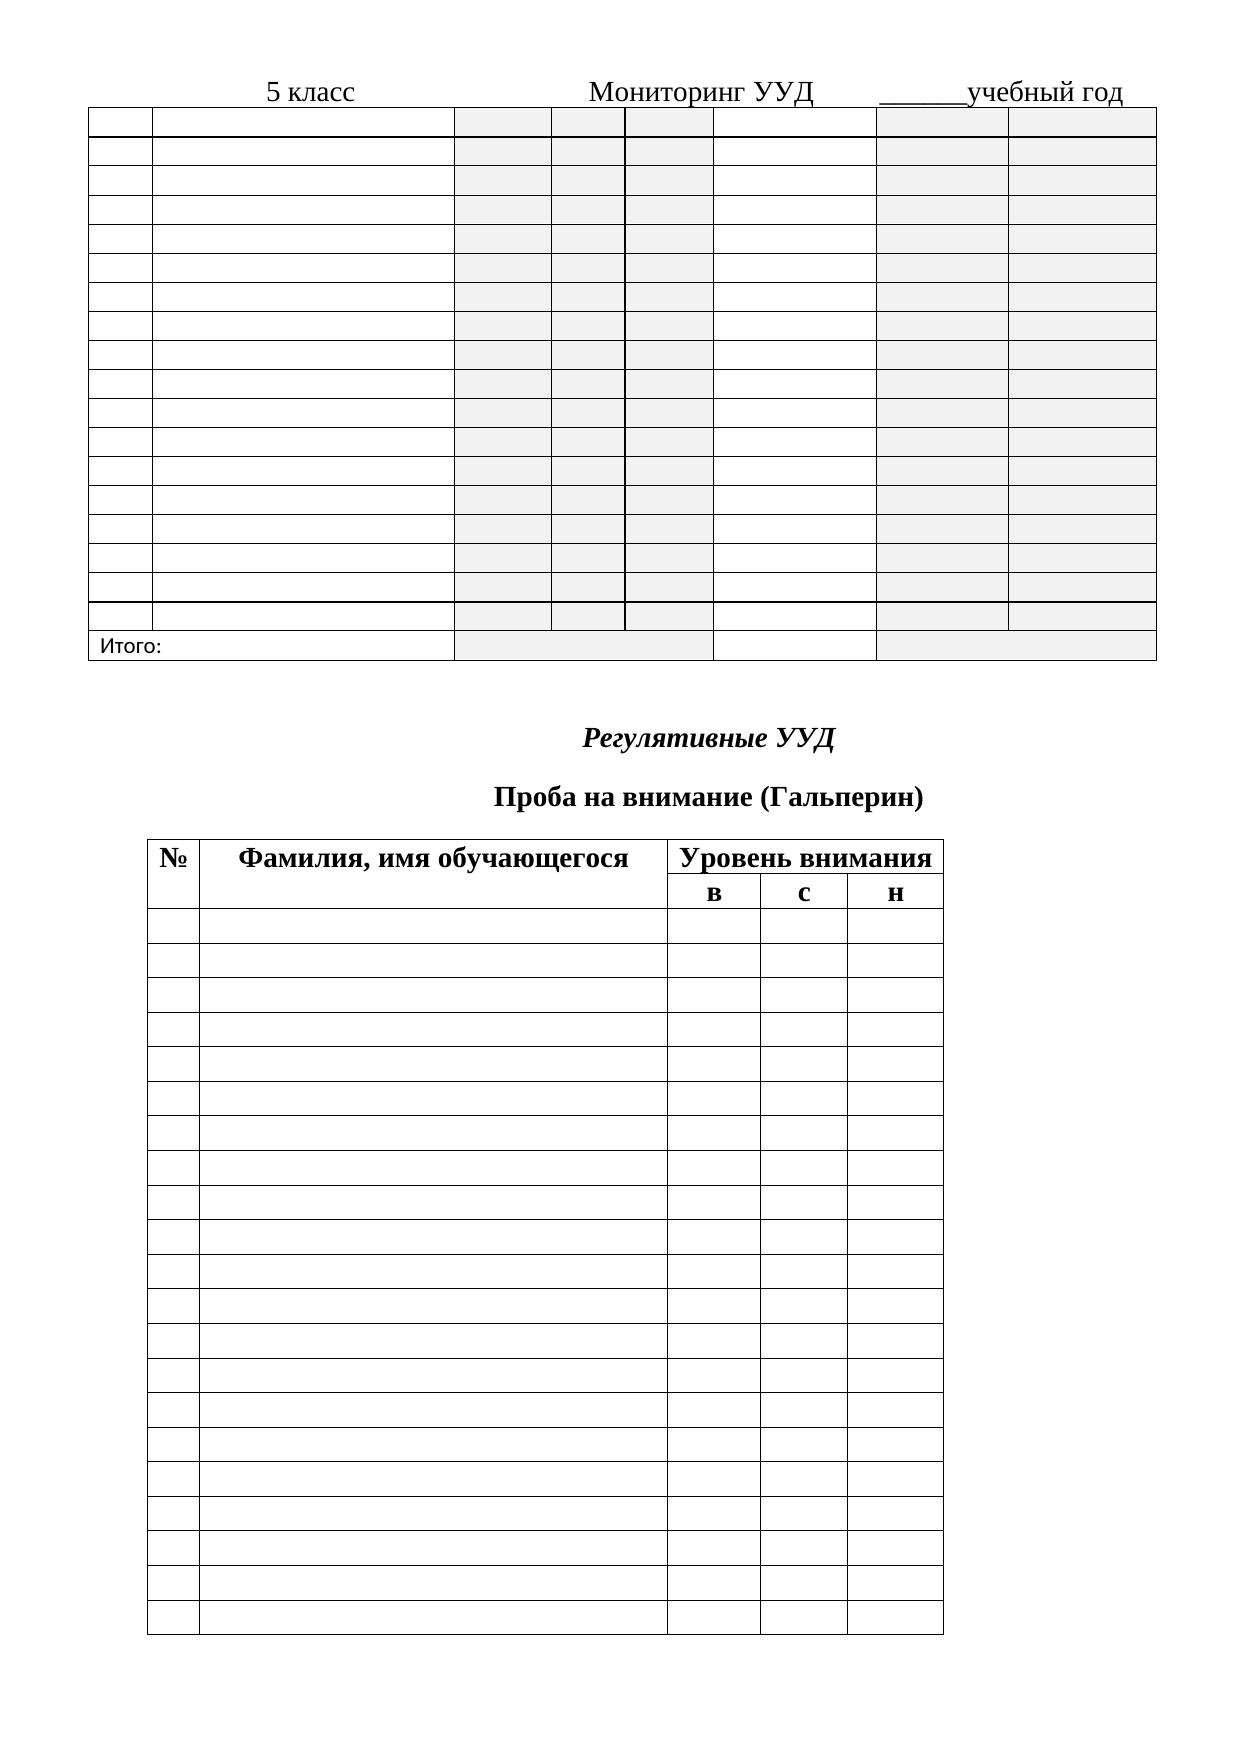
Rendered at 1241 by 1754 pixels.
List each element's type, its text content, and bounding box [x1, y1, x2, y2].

table_cell [714, 138, 876, 165]
table_cell [552, 573, 624, 601]
table_cell [761, 1255, 847, 1288]
table_cell с [761, 874, 847, 908]
table_cell [153, 603, 454, 630]
table_cell [668, 1462, 760, 1496]
table_cell [714, 399, 876, 427]
table_cell [200, 1497, 667, 1530]
table_cell [148, 1186, 199, 1219]
table_cell [877, 515, 1008, 543]
table_cell [552, 283, 624, 311]
table_cell [153, 428, 454, 456]
table_cell [626, 399, 713, 427]
table_cell [714, 312, 876, 340]
table_cell [714, 544, 876, 572]
table_cell [668, 1255, 760, 1288]
table_cell [200, 978, 667, 1012]
table_cell [761, 1359, 847, 1392]
table_cell [200, 944, 667, 977]
table_cell [877, 312, 1008, 340]
table_cell [1009, 544, 1156, 572]
table_cell [552, 254, 624, 282]
table_cell [148, 1462, 199, 1496]
table_cell [1009, 457, 1156, 485]
table_cell [848, 1013, 943, 1046]
table_cell [200, 1289, 667, 1323]
table_cell [714, 486, 876, 514]
table_cell [877, 428, 1008, 456]
table_cell [877, 573, 1008, 601]
table_cell [455, 603, 551, 630]
table_cell [148, 1289, 199, 1323]
table_cell [552, 603, 624, 630]
table_cell [153, 254, 454, 282]
table_cell [877, 138, 1008, 165]
table_cell [761, 1047, 847, 1081]
table_cell [89, 457, 152, 485]
table_cell [89, 225, 152, 253]
table_cell [455, 370, 551, 398]
table_cell [848, 1186, 943, 1219]
text Проба на внимание (Гальперин) [266, 779, 1152, 813]
table_cell [714, 166, 876, 194]
table_cell [761, 944, 847, 977]
table_cell [1009, 196, 1156, 223]
table_cell [153, 283, 454, 311]
table_cell [668, 1116, 760, 1150]
table_cell [200, 1013, 667, 1046]
table_cell [1009, 573, 1156, 601]
table_cell [455, 544, 551, 572]
table_cell [455, 457, 551, 485]
table_cell [153, 486, 454, 514]
table_cell [848, 1289, 943, 1323]
table_cell [877, 486, 1008, 514]
table_cell [626, 283, 713, 311]
table_cell [668, 1497, 760, 1530]
table_cell [877, 341, 1008, 369]
table_cell [89, 603, 152, 630]
table_cell [626, 573, 713, 601]
table_cell [200, 1082, 667, 1115]
table_cell [455, 254, 551, 282]
table_cell [552, 486, 624, 514]
table_cell [148, 1116, 199, 1150]
table_cell Итого: [89, 631, 454, 659]
table_cell [668, 1047, 760, 1081]
table_cell [848, 909, 943, 942]
table_cell [714, 515, 876, 543]
table_cell [200, 1255, 667, 1288]
table_cell [848, 1082, 943, 1115]
table_cell [1009, 515, 1156, 543]
table_cell [714, 341, 876, 369]
table_cell [626, 457, 713, 485]
table_cell [626, 225, 713, 253]
table_cell [714, 108, 876, 136]
table_cell [89, 312, 152, 340]
table_cell [761, 1324, 847, 1357]
table_cell [626, 138, 713, 165]
table_cell [626, 196, 713, 223]
table_cell [89, 544, 152, 572]
table_header № [148, 840, 199, 908]
table_cell [877, 196, 1008, 223]
table_cell [626, 486, 713, 514]
table_cell [153, 399, 454, 427]
table_cell [552, 225, 624, 253]
table_cell [1009, 312, 1156, 340]
table_cell [848, 1531, 943, 1565]
table_cell [668, 909, 760, 942]
table_cell [200, 1151, 667, 1184]
table_cell [848, 1255, 943, 1288]
table_cell [153, 108, 454, 136]
table_cell [455, 428, 551, 456]
table_cell [848, 978, 943, 1012]
table_cell [89, 166, 152, 194]
table_cell [153, 166, 454, 194]
table_cell [455, 196, 551, 223]
table_cell [668, 1359, 760, 1392]
table_cell [848, 1601, 943, 1634]
table_cell [89, 341, 152, 369]
table_cell [1009, 225, 1156, 253]
table_cell [148, 1531, 199, 1565]
table_cell [761, 1393, 847, 1427]
table_cell [668, 1151, 760, 1184]
table_cell [455, 341, 551, 369]
table_cell [148, 978, 199, 1012]
table_cell [148, 1393, 199, 1427]
table_cell [148, 909, 199, 942]
table_cell [877, 254, 1008, 282]
table_cell [148, 1601, 199, 1634]
table_cell [552, 399, 624, 427]
table_cell [89, 138, 152, 165]
table_cell [153, 225, 454, 253]
table_cell [552, 428, 624, 456]
table_cell [148, 1082, 199, 1115]
table_cell [89, 196, 152, 223]
table_cell [455, 108, 551, 136]
table_cell [153, 370, 454, 398]
table_cell [714, 603, 876, 630]
table_cell [148, 1566, 199, 1599]
table_cell [200, 1220, 667, 1254]
table_cell [626, 370, 713, 398]
table_cell [848, 1497, 943, 1530]
table_cell [455, 573, 551, 601]
table_cell [626, 603, 713, 630]
table_cell [761, 1151, 847, 1184]
table_cell [455, 312, 551, 340]
table_cell [148, 1359, 199, 1392]
table_cell [552, 544, 624, 572]
table_cell [552, 312, 624, 340]
table_cell [200, 1324, 667, 1357]
table_cell [1009, 341, 1156, 369]
table_header Фамилия, имя обучающегося [200, 840, 667, 908]
table_cell [455, 166, 551, 194]
table_cell [626, 515, 713, 543]
table_cell [89, 254, 152, 282]
table_cell [848, 1393, 943, 1427]
table_cell [761, 1186, 847, 1219]
table_cell [552, 138, 624, 165]
table_cell [668, 1289, 760, 1323]
table_cell [89, 486, 152, 514]
table_cell [877, 457, 1008, 485]
table_cell [200, 1186, 667, 1219]
table_cell [668, 944, 760, 977]
table_cell [668, 1324, 760, 1357]
text Регулятивные УУД [266, 720, 1152, 753]
table_cell [877, 225, 1008, 253]
table_cell [668, 1428, 760, 1461]
table_cell [1009, 166, 1156, 194]
table_cell [714, 254, 876, 282]
table_cell [848, 1462, 943, 1496]
table_cell [552, 515, 624, 543]
table_cell [148, 1047, 199, 1081]
table_cell [668, 978, 760, 1012]
table_cell [877, 108, 1008, 136]
table_cell [761, 1497, 847, 1530]
table_cell [877, 399, 1008, 427]
table_cell [668, 1566, 760, 1599]
table_cell [89, 399, 152, 427]
table_cell [1009, 486, 1156, 514]
table_cell [1009, 428, 1156, 456]
table_cell [153, 341, 454, 369]
table_cell [877, 283, 1008, 311]
table_cell [200, 1601, 667, 1634]
table_cell [714, 573, 876, 601]
table_cell [552, 341, 624, 369]
table_cell [148, 1220, 199, 1254]
table_cell [668, 1393, 760, 1427]
table_cell [877, 544, 1008, 572]
table_cell [200, 1531, 667, 1565]
table_cell [148, 1151, 199, 1184]
table_cell [877, 631, 1156, 659]
table_cell [668, 1082, 760, 1115]
table_cell [761, 1566, 847, 1599]
table_header Уровень внимания [668, 840, 943, 873]
table_cell [714, 225, 876, 253]
table_cell [714, 428, 876, 456]
table_cell [848, 1151, 943, 1184]
table_cell [877, 166, 1008, 194]
table_cell [626, 312, 713, 340]
table_cell [89, 283, 152, 311]
table_cell [455, 486, 551, 514]
table_cell [626, 544, 713, 572]
table_cell [1009, 370, 1156, 398]
table_cell [848, 944, 943, 977]
table_cell [714, 196, 876, 223]
table_cell [848, 1047, 943, 1081]
table_cell [668, 1531, 760, 1565]
table_cell [455, 138, 551, 165]
table_cell [877, 370, 1008, 398]
table_cell [668, 1013, 760, 1046]
table_cell [668, 1220, 760, 1254]
table_cell [200, 1359, 667, 1392]
table_cell [89, 515, 152, 543]
table_cell [200, 1047, 667, 1081]
table_cell [714, 631, 876, 659]
table_cell [455, 631, 713, 659]
table_cell [761, 1220, 847, 1254]
table_cell [761, 1531, 847, 1565]
table_cell [148, 1497, 199, 1530]
table_cell [848, 1324, 943, 1357]
table_cell [1009, 399, 1156, 427]
table_cell [153, 138, 454, 165]
table_cell [148, 1013, 199, 1046]
table_cell [848, 1116, 943, 1150]
table_cell [1009, 108, 1156, 136]
table_cell [200, 1116, 667, 1150]
table_cell [1009, 254, 1156, 282]
table_cell [668, 1601, 760, 1634]
table_cell [148, 1428, 199, 1461]
table_cell [200, 1428, 667, 1461]
table_cell [153, 196, 454, 223]
table_cell [848, 1220, 943, 1254]
table_cell [761, 1428, 847, 1461]
table_cell [761, 1601, 847, 1634]
table_cell [200, 909, 667, 942]
table_cell [89, 370, 152, 398]
table_cell [153, 312, 454, 340]
table_cell н [848, 874, 943, 908]
table_cell [761, 1116, 847, 1150]
table_cell [1009, 603, 1156, 630]
table_cell [626, 254, 713, 282]
table_cell [153, 573, 454, 601]
table_cell [455, 399, 551, 427]
table_cell [668, 1186, 760, 1219]
table_cell [89, 573, 152, 601]
table_cell [89, 108, 152, 136]
table_cell в [668, 874, 760, 908]
table_cell [848, 1359, 943, 1392]
table_cell [153, 457, 454, 485]
table_cell [200, 1566, 667, 1599]
table_cell [1009, 283, 1156, 311]
table_cell [200, 1462, 667, 1496]
table_cell [848, 1566, 943, 1599]
table_cell [455, 515, 551, 543]
table_cell [761, 909, 847, 942]
table_cell [552, 457, 624, 485]
table_cell [552, 108, 624, 136]
table_cell [552, 166, 624, 194]
table_cell [848, 1428, 943, 1461]
table_cell [148, 944, 199, 977]
table_cell [761, 1289, 847, 1323]
table_cell [552, 196, 624, 223]
table_cell [761, 978, 847, 1012]
table_cell [877, 603, 1008, 630]
table_cell [148, 1255, 199, 1288]
table_cell [200, 1393, 667, 1427]
table_cell [455, 283, 551, 311]
table_cell [148, 1324, 199, 1357]
table_cell [626, 341, 713, 369]
table_cell [761, 1013, 847, 1046]
table_cell [1009, 138, 1156, 165]
table_cell [714, 370, 876, 398]
table_cell [626, 166, 713, 194]
table_cell [761, 1082, 847, 1115]
table_cell [153, 515, 454, 543]
table_cell [89, 428, 152, 456]
table_cell [761, 1462, 847, 1496]
table_cell [714, 283, 876, 311]
table_cell [626, 108, 713, 136]
table_cell [714, 457, 876, 485]
table_cell [626, 428, 713, 456]
table_cell [153, 544, 454, 572]
table_cell [552, 370, 624, 398]
table_cell [455, 225, 551, 253]
